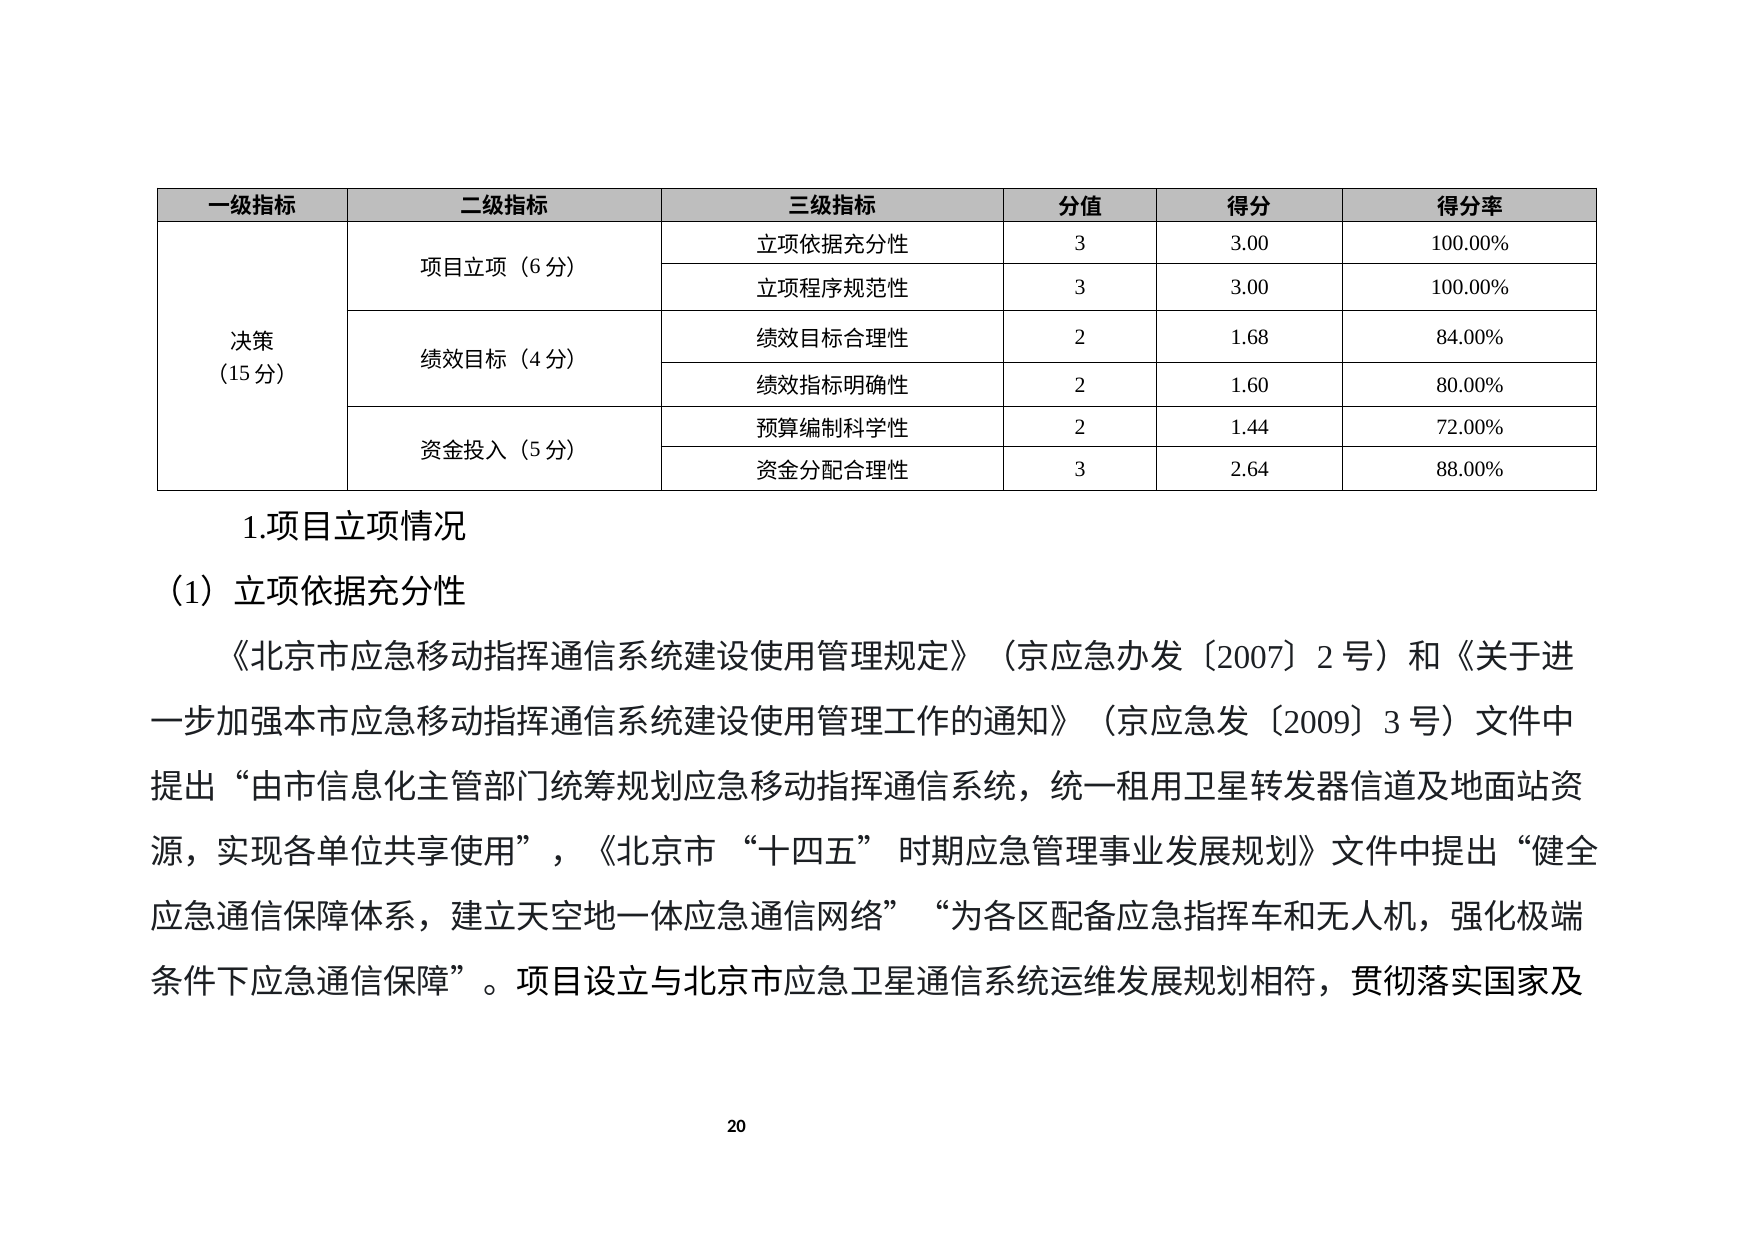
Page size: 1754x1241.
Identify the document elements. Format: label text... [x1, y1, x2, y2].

table_header 得分率 [1343, 189, 1596, 221]
table_cell 1.68 [1157, 311, 1342, 362]
table_cell 1.60 [1157, 363, 1342, 406]
table_cell 绩效目标合理性 [662, 311, 1003, 362]
table_cell 3 [1004, 222, 1156, 263]
table_cell 2 [1004, 407, 1156, 446]
subtitle 立项依据充分性 [150, 556, 1604, 621]
table_cell 绩效目标（4分） [348, 311, 661, 406]
table_header 二级指标 [348, 189, 661, 221]
table_header 得分 [1157, 189, 1342, 221]
table_cell 80.00% [1343, 363, 1596, 406]
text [150, 621, 1604, 1011]
table_cell 3 [1004, 447, 1156, 490]
table_cell 100.00% [1343, 222, 1596, 263]
table_cell 3 [1004, 264, 1156, 310]
table_cell 项目立项（6分） [348, 222, 661, 310]
table_cell 84.00% [1343, 311, 1596, 362]
subtitle 1.项目立项情况 [150, 491, 1604, 556]
table_cell 3.00 [1157, 264, 1342, 310]
table_cell 2 [1004, 311, 1156, 362]
table_cell 绩效指标明确性 [662, 363, 1003, 406]
table_header 分值 [1004, 189, 1156, 221]
table_cell 72.00% [1343, 407, 1596, 446]
table_cell 立项依据充分性 [662, 222, 1003, 263]
table_cell 1.44 [1157, 407, 1342, 446]
table_cell 88.00% [1343, 447, 1596, 490]
table_cell 100.00% [1343, 264, 1596, 310]
table_header 一级指标 [158, 189, 347, 221]
table_cell 资金投入（5分） [348, 407, 661, 490]
table_cell 资金分配合理性 [662, 447, 1003, 490]
table_cell 3.00 [1157, 222, 1342, 263]
table_cell 2.64 [1157, 447, 1342, 490]
table_header 三级指标 [662, 189, 1003, 221]
table_cell 2 [1004, 363, 1156, 406]
table_cell 决策 （15分） [158, 222, 347, 490]
table_cell 立项程序规范性 [662, 264, 1003, 310]
table_cell 预算编制科学性 [662, 407, 1003, 446]
